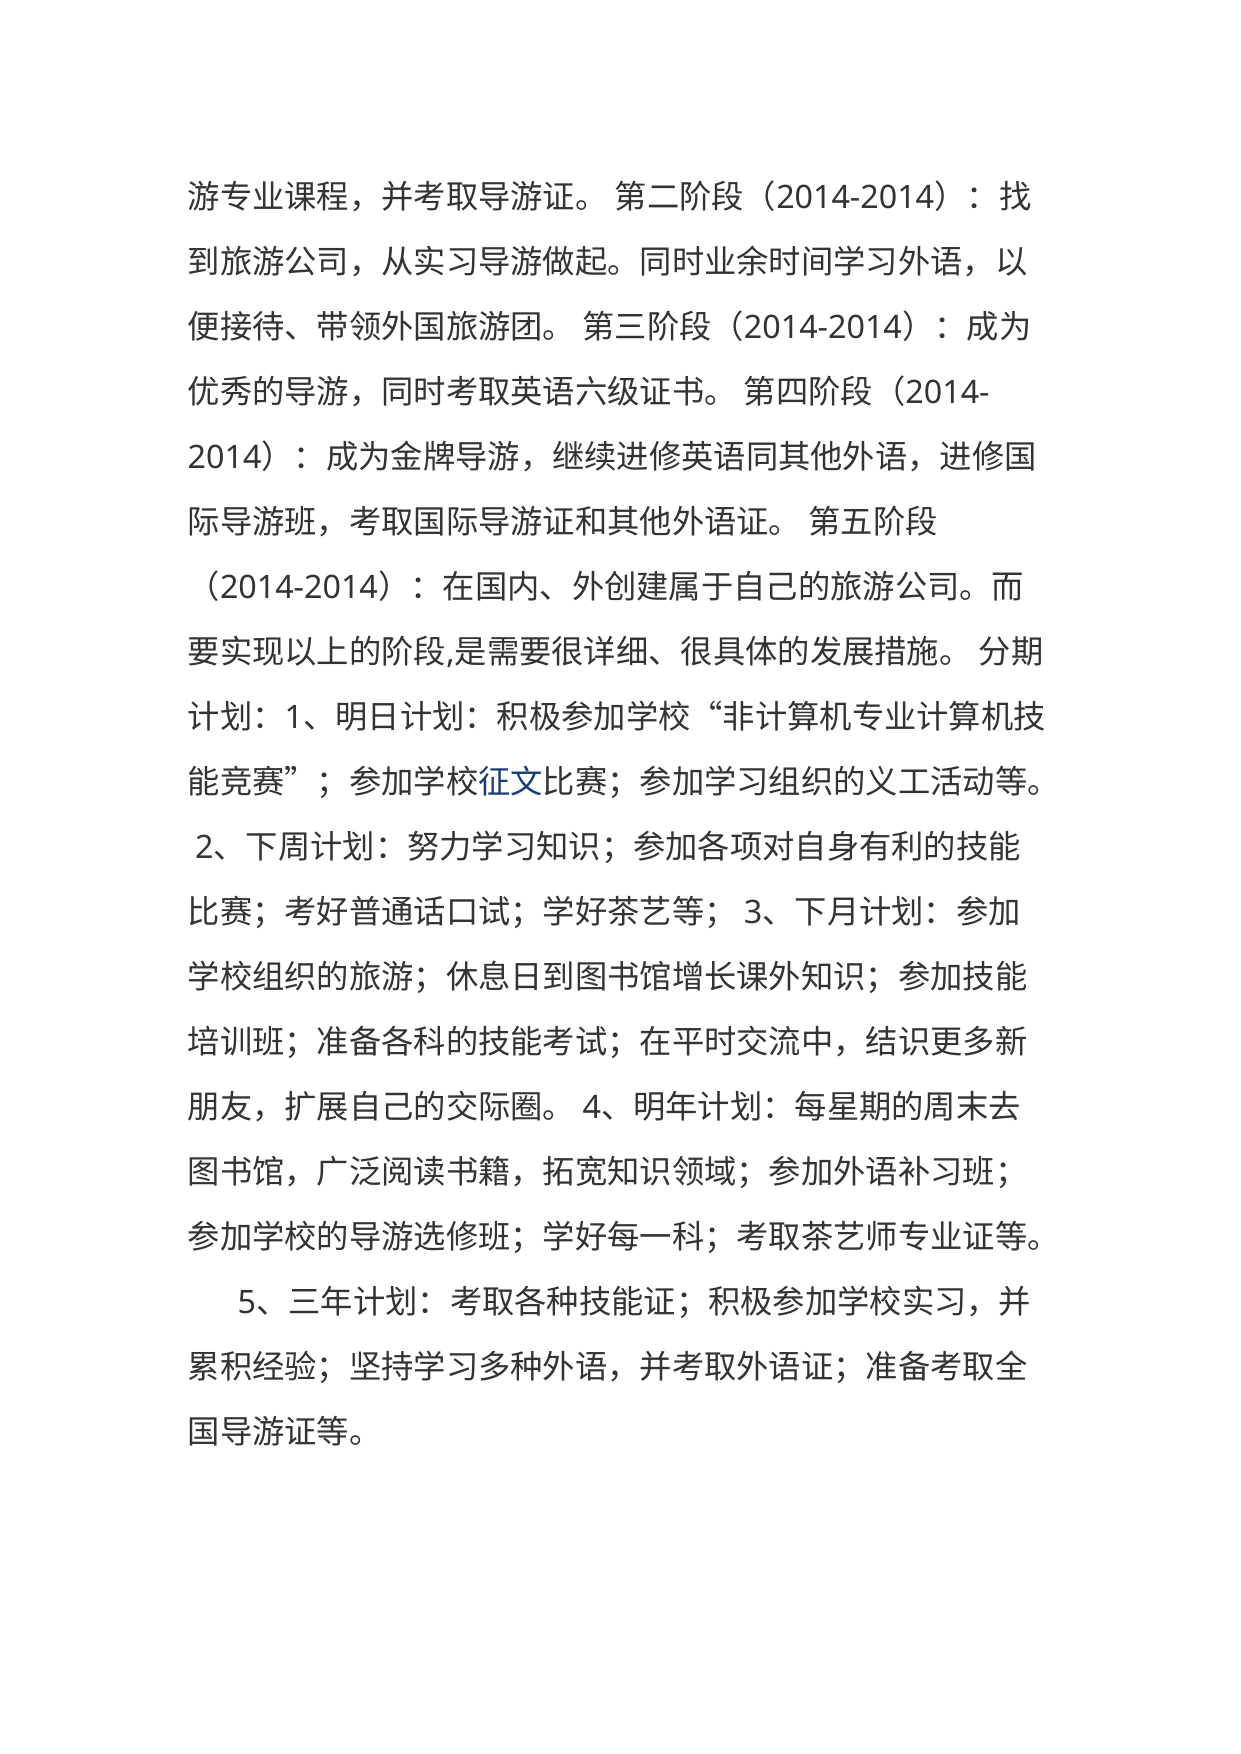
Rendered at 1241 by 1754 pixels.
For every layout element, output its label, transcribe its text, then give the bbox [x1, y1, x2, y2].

text 5、三年计划：考取各种技能证；积极参加学校实习，并累积经验；坚持学习多种外语，并考取外语证；准备考取全国导游证等。 [187, 1267, 1053, 1462]
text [187, 162, 1053, 1267]
